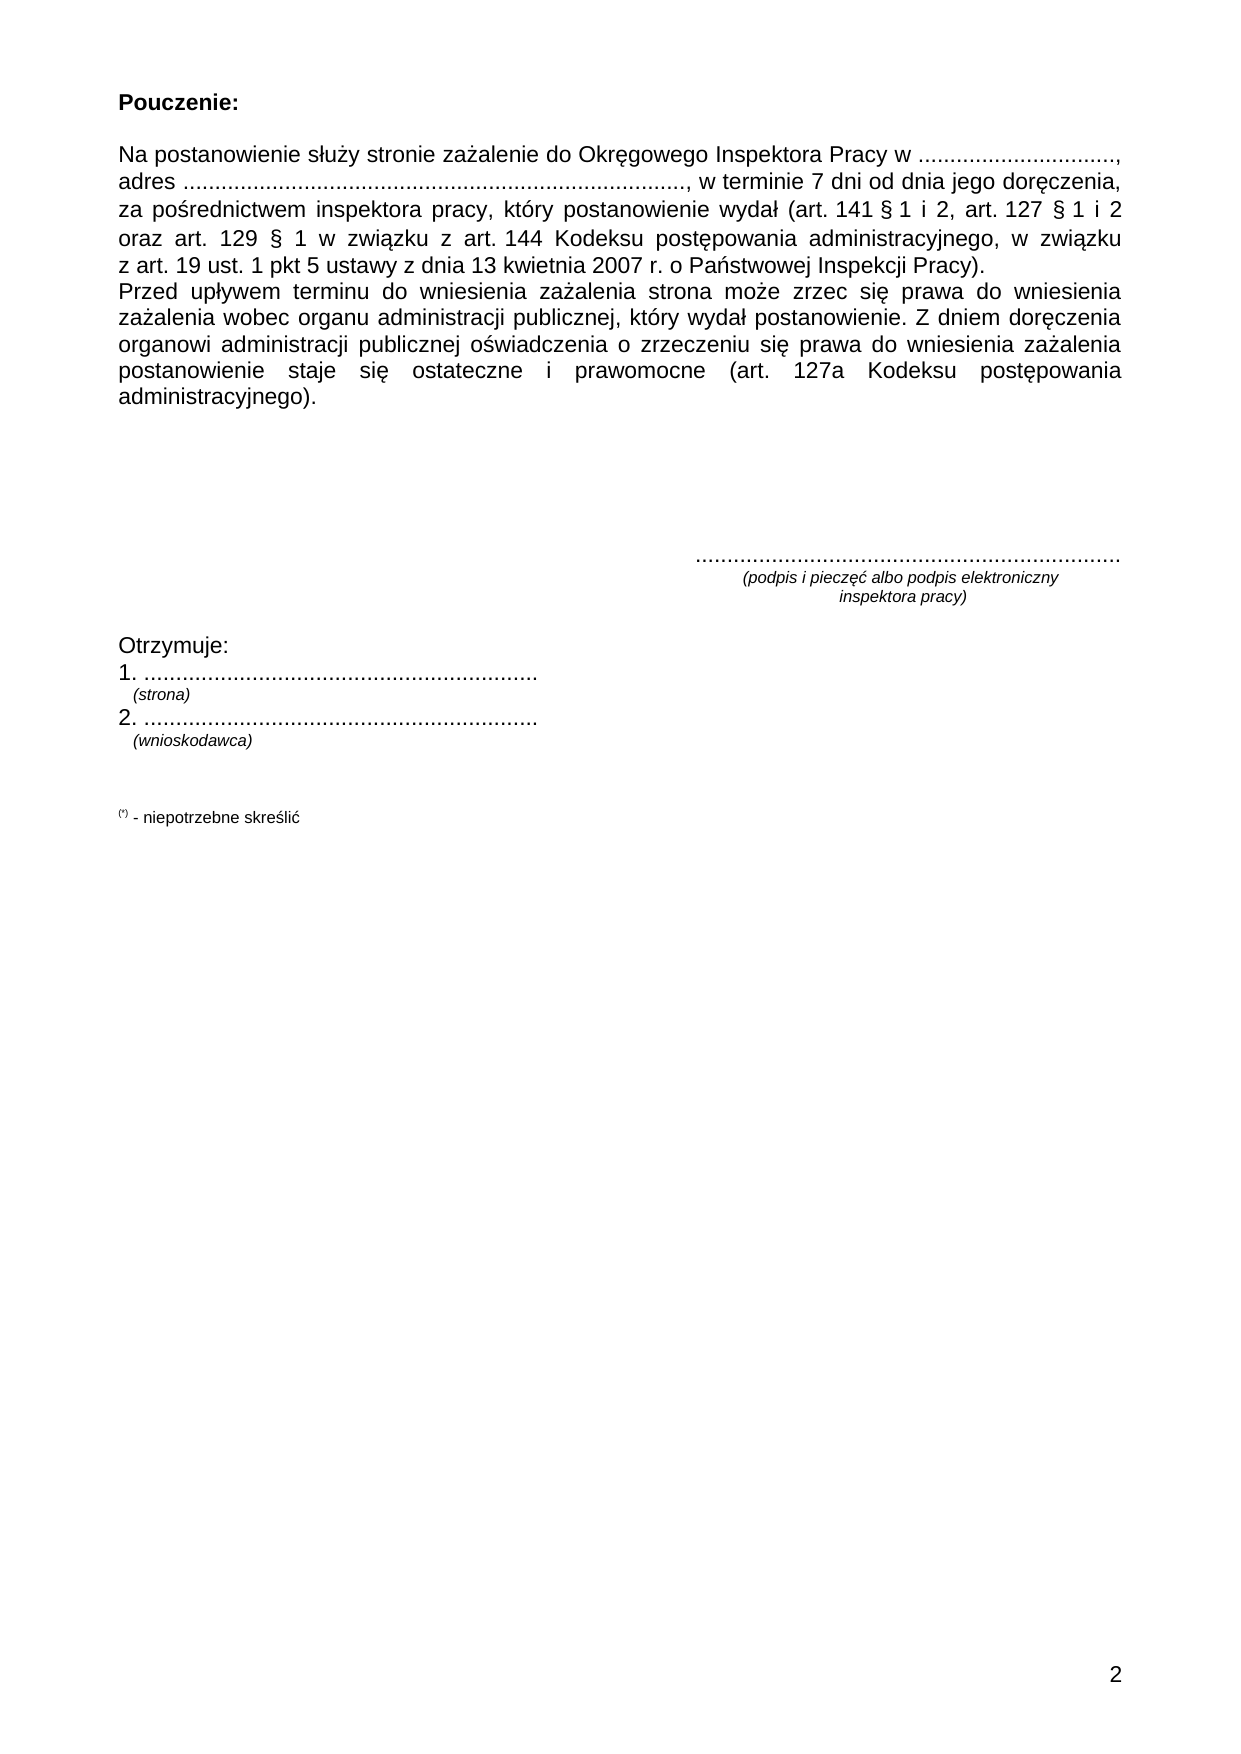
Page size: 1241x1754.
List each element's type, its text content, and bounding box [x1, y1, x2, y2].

text (*) - niepotrzebne skreślić [118, 807, 1122, 827]
text ................................................................... [694, 541, 1122, 568]
text (strona) [118, 685, 1122, 704]
text Otrzymuje: [118, 632, 1122, 659]
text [118, 89, 1122, 115]
text 1. .............................................................. [118, 659, 1122, 685]
text (podpis i pieczęć albo podpis elektroniczny [679, 568, 1122, 587]
text (wnioskodawca) [118, 731, 1122, 750]
text 2. .............................................................. [118, 704, 1122, 731]
text inspektora pracy) [679, 587, 1122, 606]
text Przed upływem terminu do wniesienia zażalenia strona może zrzec się prawa do wniesienia zażalenia wobec organu administracji publicznej, który wydał postanowienie. Z dniem doręczenia organowi administracji publicznej oświadczenia o zrzeczeniu się prawa do wniesienia zażalenia postanowienie staje się ostateczne i prawomocne (art. 127a Kodeksu postępowania administracyjnego). [118, 278, 1122, 410]
text Na postanowienie służy stronie zażalenie do Okręgowego Inspektora Pracy w ..............................., adres ..............................................................................., w terminie 7 dni od dnia jego doręczenia, za pośrednictwem inspektora pracy, który postanowienie wydał (art. 141 § 1 i 2, art. 127 § 1 i 2 oraz art. 129 § 1 w związku z art. 144 Kodeksu postępowania administracyjnego, w związku z art. 19 ust. 1 pkt 5 ustawy z dnia 13 kwietnia 2007 r. o Państwowej Inspekcji Pracy). [118, 141, 1122, 278]
